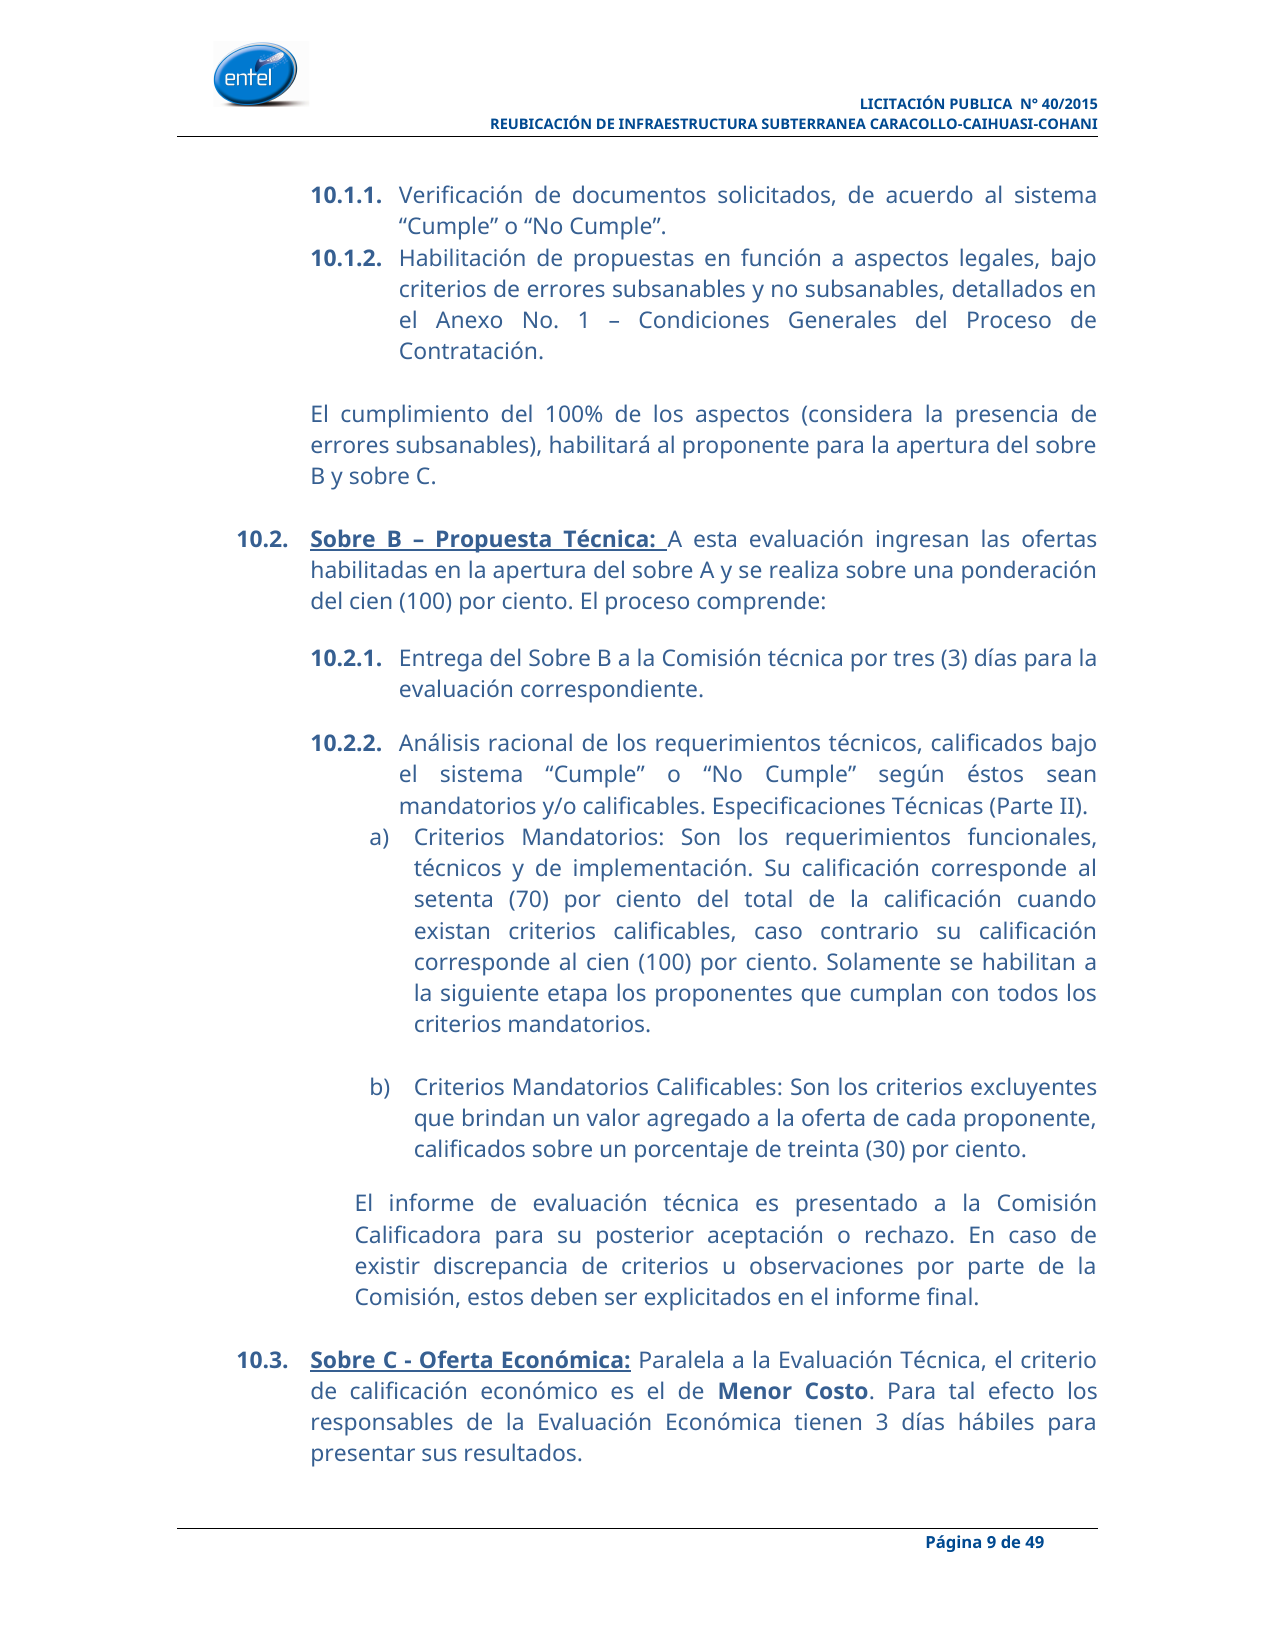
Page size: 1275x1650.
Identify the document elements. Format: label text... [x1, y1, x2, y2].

list Criterios Mandatorios: Son los requerimientos funcionales, técnicos y de implementación. Su calificación corresponde al setenta (70) por ciento del total de la calificación cuando existan criterios calificables, caso contrario su calificación corresponde al cien (100) por ciento. Solamente se habilitan a la siguiente etapa los proponentes que cumplan con todos los criterios mandatorios. [369, 821, 1098, 1040]
list Criterios Mandatorios Calificables: Son los criterios excluyentes que brindan un valor agregado a la oferta de cada proponente, calificados sobre un porcentaje de treinta (30) por ciento. [369, 1071, 1098, 1165]
list Entrega del Sobre B a la Comisión técnica por tres (3) días para la evaluación correspondiente. [310, 642, 1098, 704]
list Habilitación de propuestas en función a aspectos legales, bajo criterios de errores subsanables y no subsanables, detallados en el Anexo No. 1 – Condiciones Generales del Proceso de Contratación. [310, 241, 1098, 366]
text El cumplimiento del 100% de los aspectos (considera la presencia de errores subsanables), habilitará al proponente para la apertura del sobre B y sobre C. [310, 398, 1098, 491]
list Sobre C - Oferta Económica: Paralela a la Evaluación Técnica, el criterio de calificación económico es el de Menor Costo. Para tal efecto los responsables de la Evaluación Económica tienen 3 días hábiles para presentar sus resultados. [236, 1344, 1098, 1469]
list Análisis racional de los requerimientos técnicos, calificados bajo el sistema “Cumple” o “No Cumple” según éstos sean mandatorios y/o calificables. Especificaciones Técnicas (Parte II). [310, 727, 1098, 821]
list Verificación de documentos solicitados, de acuerdo al sistema “Cumple” o “No Cumple”. [310, 179, 1098, 241]
text El informe de evaluación técnica es presentado a la Comisión Calificadora para su posterior aceptación o rechazo. En caso de existir discrepancia de criterios u observaciones por parte de la Comisión, estos deben ser explicitados en el informe final. [354, 1187, 1098, 1312]
picture [213, 41, 310, 107]
list Sobre B – Propuesta Técnica: A esta evaluación ingresan las ofertas habilitadas en la apertura del sobre A y se realiza sobre una ponderación del cien (100) por ciento. El proceso comprende: [236, 523, 1098, 616]
